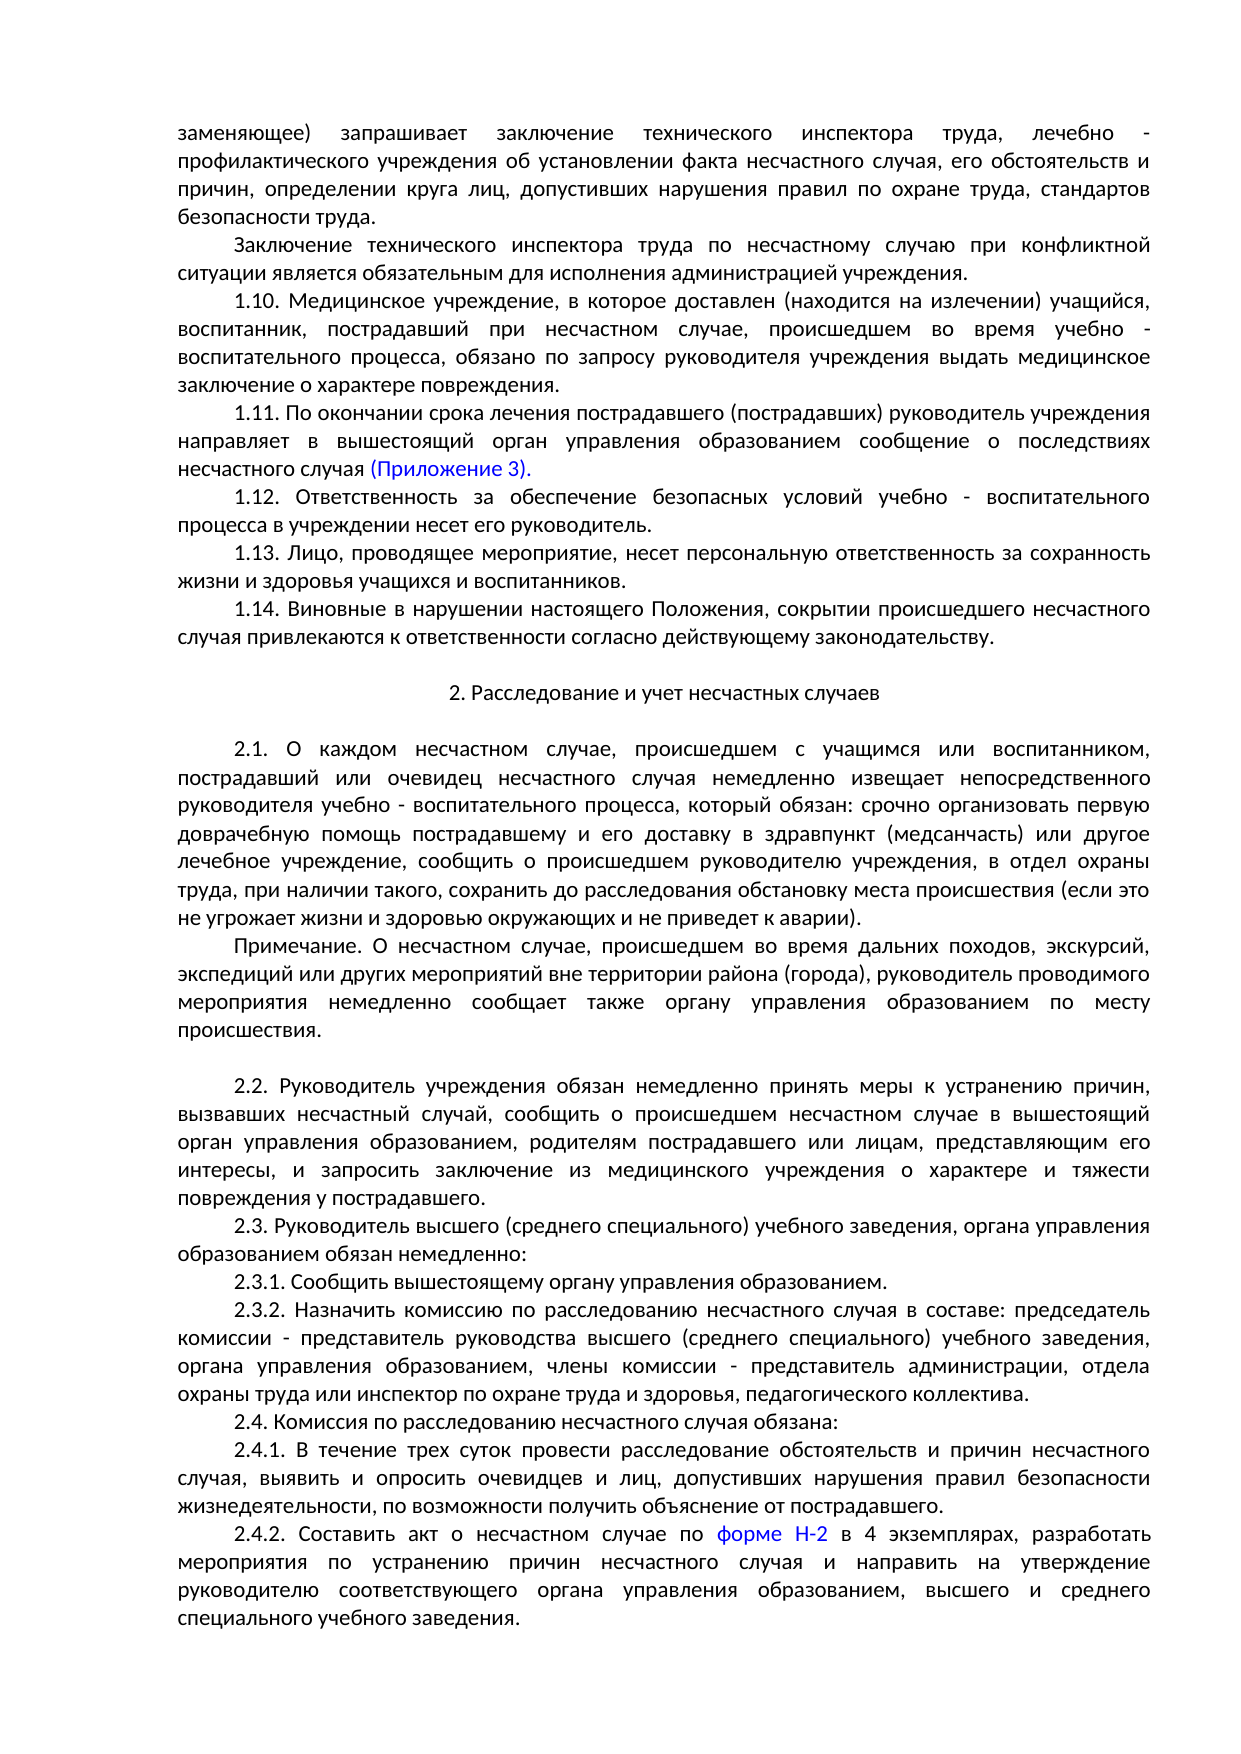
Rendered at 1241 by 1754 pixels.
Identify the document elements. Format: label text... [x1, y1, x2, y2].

text 2.1. О каждом несчастном случае, происшедшем с учащимся или воспитанником, пострадавший или очевидец несчастного случая немедленно извещает непосредственного руководителя учебно - воспитательного процесса, который обязан: срочно организовать первую доврачебную помощь пострадавшему и его доставку в здравпункт (медсанчасть) или другое лечебное учреждение, сообщить о происшедшем руководителю учреждения, в отдел охраны труда, при наличии такого, сохранить до расследования обстановку места происшествия (если это не угрожает жизни и здоровью окружающих и не приведет к аварии). [177, 734, 1152, 931]
text 1.11. По окончании срока лечения пострадавшего (пострадавших) руководитель учреждения направляет в вышестоящий орган управления образованием сообщение о последствиях несчастного случая (Приложение 3). [177, 398, 1152, 482]
text 2.4. Комиссия по расследованию несчастного случая обязана: [177, 1407, 1152, 1435]
text 2.3. Руководитель высшего (среднего специального) учебного заведения, органа управления образованием обязан немедленно: [177, 1211, 1152, 1267]
text 1.14. Виновные в нарушении настоящего Положения, сокрытии происшедшего несчастного случая привлекаются к ответственности согласно действующему законодательству. [177, 594, 1152, 651]
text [177, 118, 1152, 230]
text Примечание. О несчастном случае, происшедшем во время дальних походов, экскурсий, экспедиций или других мероприятий вне территории района (города), руководитель проводимого мероприятия немедленно сообщает также органу управления образованием по месту происшествия. [177, 931, 1152, 1043]
text 2.4.1. В течение трех суток провести расследование обстоятельств и причин несчастного случая, выявить и опросить очевидцев и лиц, допустивших нарушения правил безопасности жизнедеятельности, по возможности получить объяснение от пострадавшего. [177, 1435, 1152, 1519]
text 2.2. Руководитель учреждения обязан немедленно принять меры к устранению причин, вызвавших несчастный случай, сообщить о происшедшем несчастном случае в вышестоящий орган управления образованием, родителям пострадавшего или лицам, представляющим его интересы, и запросить заключение из медицинского учреждения о характере и тяжести повреждения у пострадавшего. [177, 1071, 1152, 1211]
text Заключение технического инспектора труда по несчастному случаю при конфликтной ситуации является обязательным для исполнения администрацией учреждения. [177, 230, 1152, 286]
text 2.3.2. Назначить комиссию по расследованию несчастного случая в составе: председатель комиссии - представитель руководства высшего (среднего специального) учебного заведения, органа управления образованием, члены комиссии - представитель администрации, отдела охраны труда или инспектор по охране труда и здоровья, педагогического коллектива. [177, 1295, 1152, 1407]
text 1.13. Лицо, проводящее мероприятие, несет персональную ответственность за сохранность жизни и здоровья учащихся и воспитанников. [177, 538, 1152, 594]
text 1.12. Ответственность за обеспечение безопасных условий учебно - воспитательного процесса в учреждении несет его руководитель. [177, 482, 1152, 538]
text 2.4.2. Составить акт о несчастном случае по форме Н-2 в 4 экземплярах, разработать мероприятия по устранению причин несчастного случая и направить на утверждение руководителю соответствующего органа управления образованием, высшего и среднего специального учебного заведения. [177, 1519, 1152, 1631]
text 2.3.1. Сообщить вышестоящему органу управления образованием. [177, 1267, 1152, 1295]
text 1.10. Медицинское учреждение, в которое доставлен (находится на излечении) учащийся, воспитанник, пострадавший при несчастном случае, происшедшем во время учебно - воспитательного процесса, обязано по запросу руководителя учреждения выдать медицинское заключение о характере повреждения. [177, 286, 1152, 398]
text 2. Расследование и учет несчастных случаев [177, 678, 1152, 707]
